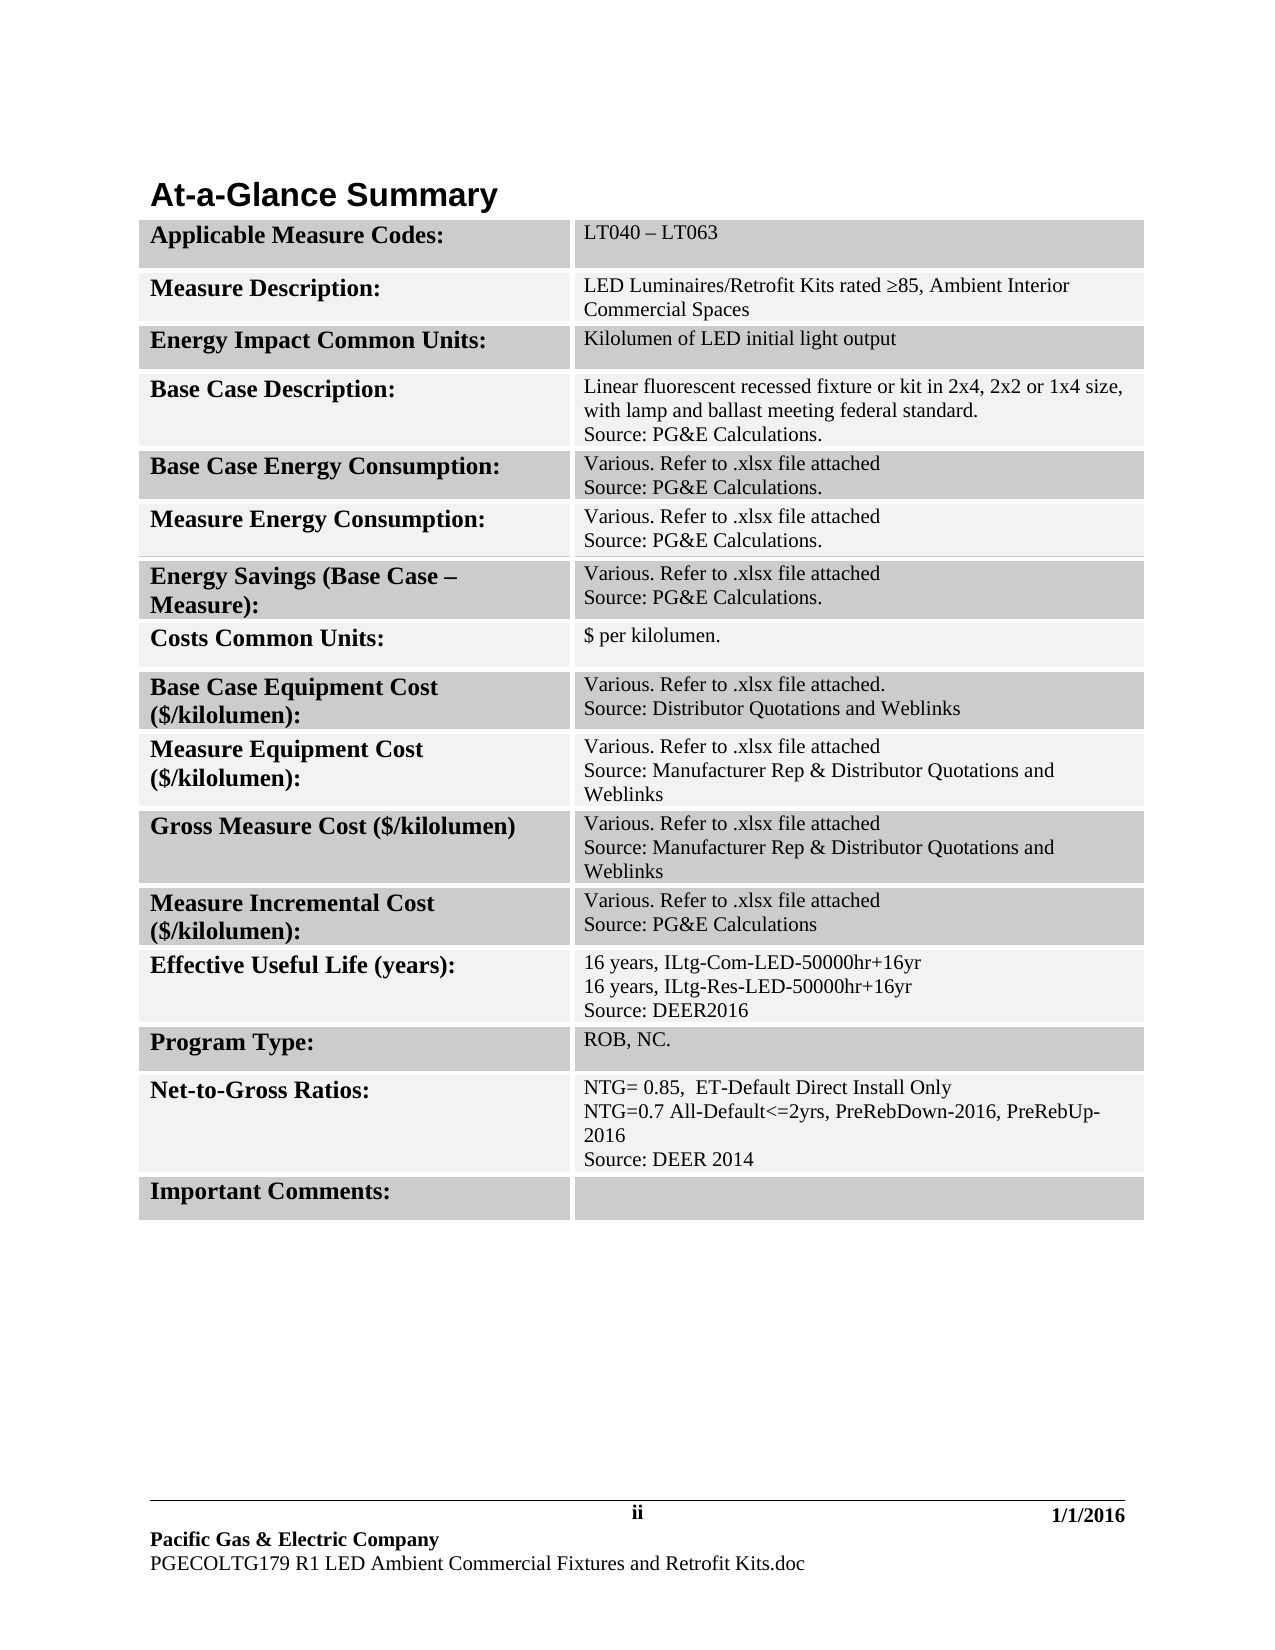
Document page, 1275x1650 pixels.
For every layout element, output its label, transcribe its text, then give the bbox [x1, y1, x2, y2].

table_cell Various. Refer to .xlsx file attached Source: PG&E Calculations. [575, 504, 1144, 556]
table_cell Base Case Equipment Cost ($/kilolumen): [139, 672, 570, 729]
table_cell Measure Incremental Cost ($/kilolumen): [139, 888, 570, 945]
table_cell Measure Equipment Cost ($/kilolumen): [139, 734, 570, 806]
table_cell [575, 1177, 1144, 1220]
table_cell Measure Energy Consumption: [139, 504, 570, 556]
table_cell Costs Common Units: [139, 623, 570, 667]
table_cell Base Case Energy Consumption: [139, 451, 570, 499]
table_cell Measure Description: [139, 273, 570, 321]
table_cell ROB, NC. [575, 1027, 1144, 1071]
table_cell Net-to-Gross Ratios: [139, 1075, 570, 1172]
table_cell Various. Refer to .xlsx file attached Source: PG&E Calculations. [575, 451, 1144, 499]
table_cell Various. Refer to .xlsx file attached Source: Manufacturer Rep & Distributor Quotations and Weblinks [575, 734, 1144, 806]
table_cell Program Type: [139, 1027, 570, 1071]
table_cell $ per kilolumen. [575, 623, 1144, 667]
table_cell Base Case Description: [139, 374, 570, 446]
table_cell Energy Savings (Base Case – Measure): [139, 561, 570, 619]
table_header Applicable Measure Codes: [139, 220, 570, 268]
table_cell Effective Useful Life (years): [139, 950, 570, 1022]
table_cell 16 years, ILtg-Com-LED-50000hr+16yr 16 years, ILtg-Res-LED-50000hr+16yr Source: DEER2016 [575, 950, 1144, 1022]
table_cell Gross Measure Cost ($/kilolumen) [139, 811, 570, 883]
table_cell Kilolumen of LED initial light output [575, 326, 1144, 369]
table_cell Various. Refer to .xlsx file attached Source: Manufacturer Rep & Distributor Quotations and Weblinks [575, 811, 1144, 883]
table_cell Linear fluorescent recessed fixture or kit in 2x4, 2x2 or 1x4 size, with lamp and ballast meeting federal standard. Source: PG&E Calculations. [575, 374, 1144, 446]
table_cell Various. Refer to .xlsx file attached. Source: Distributor Quotations and Weblinks [575, 672, 1144, 729]
table_cell Energy Impact Common Units: [139, 326, 570, 369]
table_header LT040 – LT063 [575, 220, 1144, 268]
subtitle At-a-Glance Summary [150, 175, 1125, 213]
table_cell Important Comments: [139, 1177, 570, 1220]
table_cell NTG= 0.85, ET-Default Direct Install Only NTG=0.7 All-Default<=2yrs, PreRebDown-2016, PreRebUp-2016 Source: DEER 2014 [575, 1075, 1144, 1172]
table_cell Various. Refer to .xlsx file attached Source: PG&E Calculations [575, 888, 1144, 945]
table_cell LED Luminaires/Retrofit Kits rated ≥85, Ambient Interior Commercial Spaces [575, 273, 1144, 321]
table_cell Various. Refer to .xlsx file attached Source: PG&E Calculations. [575, 561, 1144, 619]
